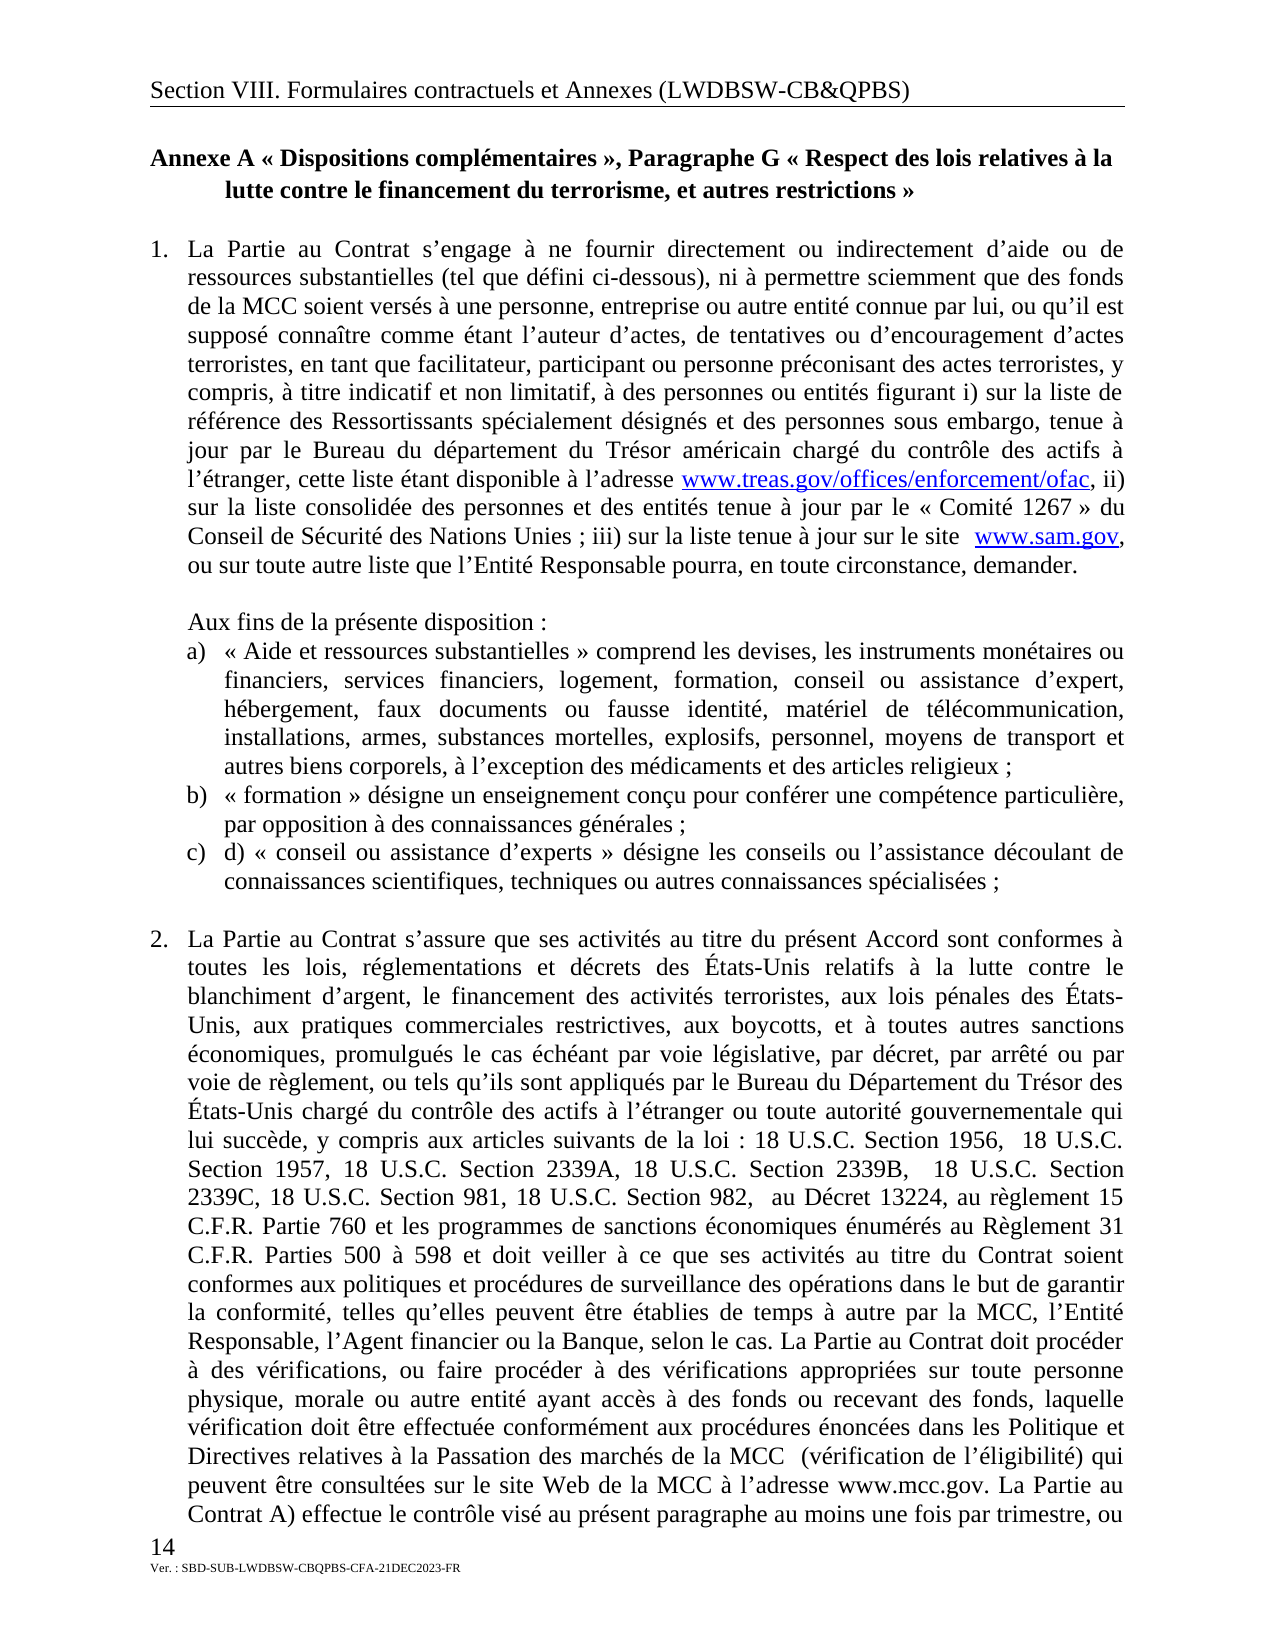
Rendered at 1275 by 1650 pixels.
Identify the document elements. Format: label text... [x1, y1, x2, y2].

list d) « conseil ou assistance d’experts » désigne les conseils ou l’assistance découlant de connaissances scientifiques, techniques ou autres connaissances spécialisées ; [186, 837, 1125, 895]
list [150, 924, 1125, 1527]
text Annexe A « Dispositions complémentaires », Paragraphe G « Respect des lois relatives à la lutte contre le financement du terrorisme, et autres restrictions » [150, 143, 1125, 204]
list « Aide et ressources substantielles » comprend les devises, les instruments monétaires ou financiers, services financiers, logement, formation, conseil ou assistance d’expert, hébergement, faux documents ou fausse identité, matériel de télécommunication, installations, armes, substances mortelles, explosifs, personnel, moyens de transport et autres biens corporels, à l’exception des médicaments et des articles religieux ; [186, 636, 1125, 780]
text Aux fins de la présente disposition : [187, 607, 1125, 636]
list La Partie au Contrat s’engage à ne fournir directement ou indirectement d’aide ou de ressources substantielles (tel que défini ci-dessous), ni à permettre sciemment que des fonds de la MCC soient versés à une personne, entreprise ou autre entité connue par lui, ou qu’il est supposé connaître comme étant l’auteur d’actes, de tentatives ou d’encouragement d’actes terroristes, en tant que facilitateur, participant ou personne préconisant des actes terroristes, y compris, à titre indicatif et non limitatif, à des personnes ou entités figurant i) sur la liste de référence des Ressortissants spécialement désignés et des personnes sous embargo, tenue à jour par le Bureau du département du Trésor américain chargé du contrôle des actifs à l’étranger, cette liste étant disponible à l’adresse www.treas.gov/offices/enforcement/ofac, ii) sur la liste consolidée des personnes et des entités tenue à jour par le « Comité 1267 » du Conseil de Sécurité des Nations Unies ; iii) sur la liste tenue à jour sur le site www.sam.gov, ou sur toute autre liste que l’Entité Responsable pourra, en toute circonstance, demander. [150, 234, 1125, 579]
list « formation » désigne un enseignement conçu pour conférer une compétence particulière, par opposition à des connaissances générales ; [186, 780, 1125, 837]
